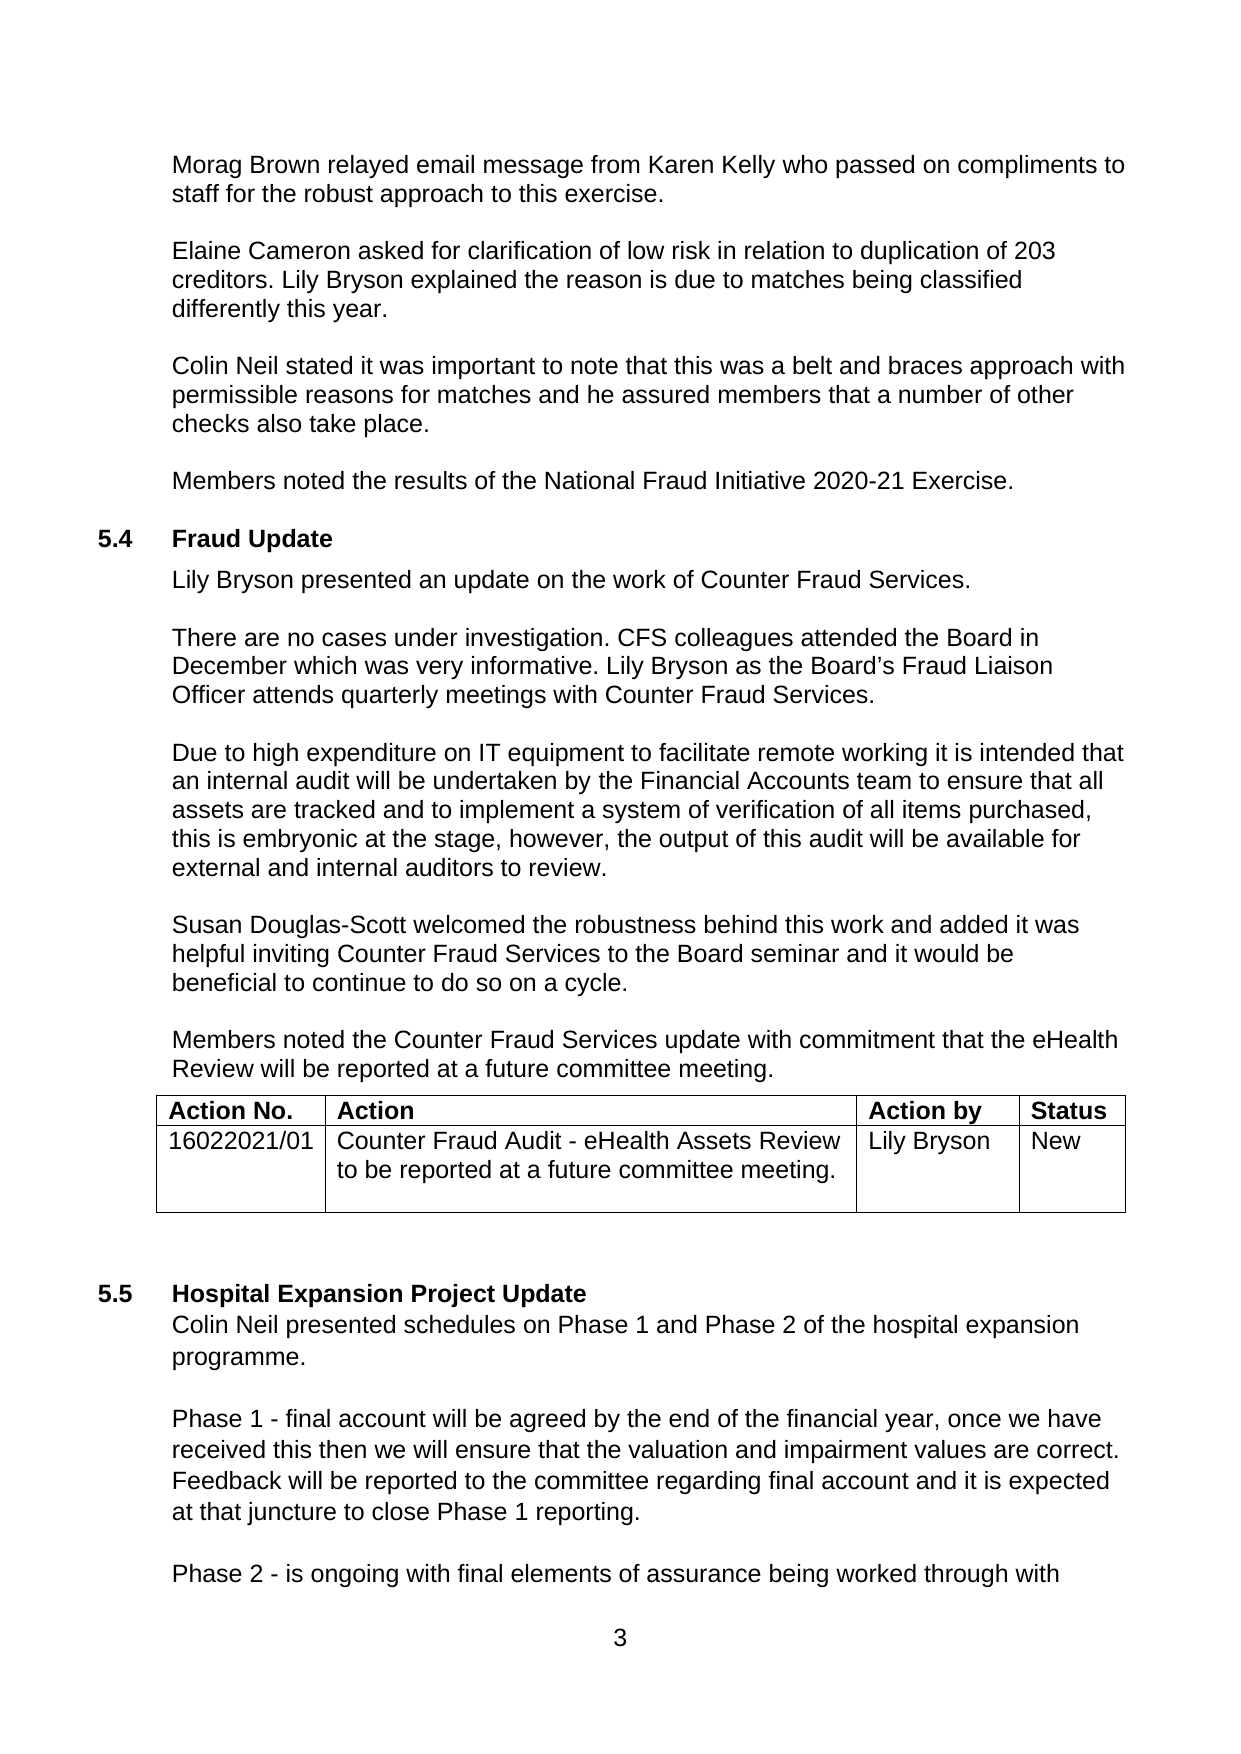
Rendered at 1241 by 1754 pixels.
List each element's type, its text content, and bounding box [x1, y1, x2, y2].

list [98, 1279, 1128, 1587]
text Lily Bryson presented an update on the work of Counter Fraud Services. There are no cases under investigation. CFS colleagues attended the Board in December which was very informative. Lily Bryson as the Board’s Fraud Liaison Officer attends quarterly meetings with Counter Fraud Services. Due to high expenditure on IT equipment to facilitate remote working it is intended that an internal audit will be undertaken by the Financial Accounts team to ensure that all assets are tracked and to implement a system of verification of all items purchased, this is embryonic at the stage, however, the output of this audit will be available for external and internal auditors to review. Susan Douglas-Scott welcomed the robustness behind this work and added it was helpful inviting Counter Fraud Services to the Board seminar and it would be beneficial to continue to do so on a cycle. Members noted the Counter Fraud Services update with commitment that the eHealth Review will be reported at a future committee meeting. [172, 565, 1128, 1082]
table_cell Lily Bryson [857, 1126, 1019, 1212]
table_header Action by [857, 1096, 1019, 1125]
text 5.4 Fraud Update [98, 524, 1128, 552]
table_header Action No. [157, 1096, 325, 1125]
table_cell New [1020, 1126, 1125, 1212]
table_cell 16022021/01 [157, 1126, 325, 1212]
table_header Status [1020, 1096, 1125, 1125]
table_cell Counter Fraud Audit - eHealth Assets Review to be reported at a future committee meeting. [326, 1126, 856, 1212]
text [98, 150, 1128, 524]
table_header Action [326, 1096, 856, 1125]
